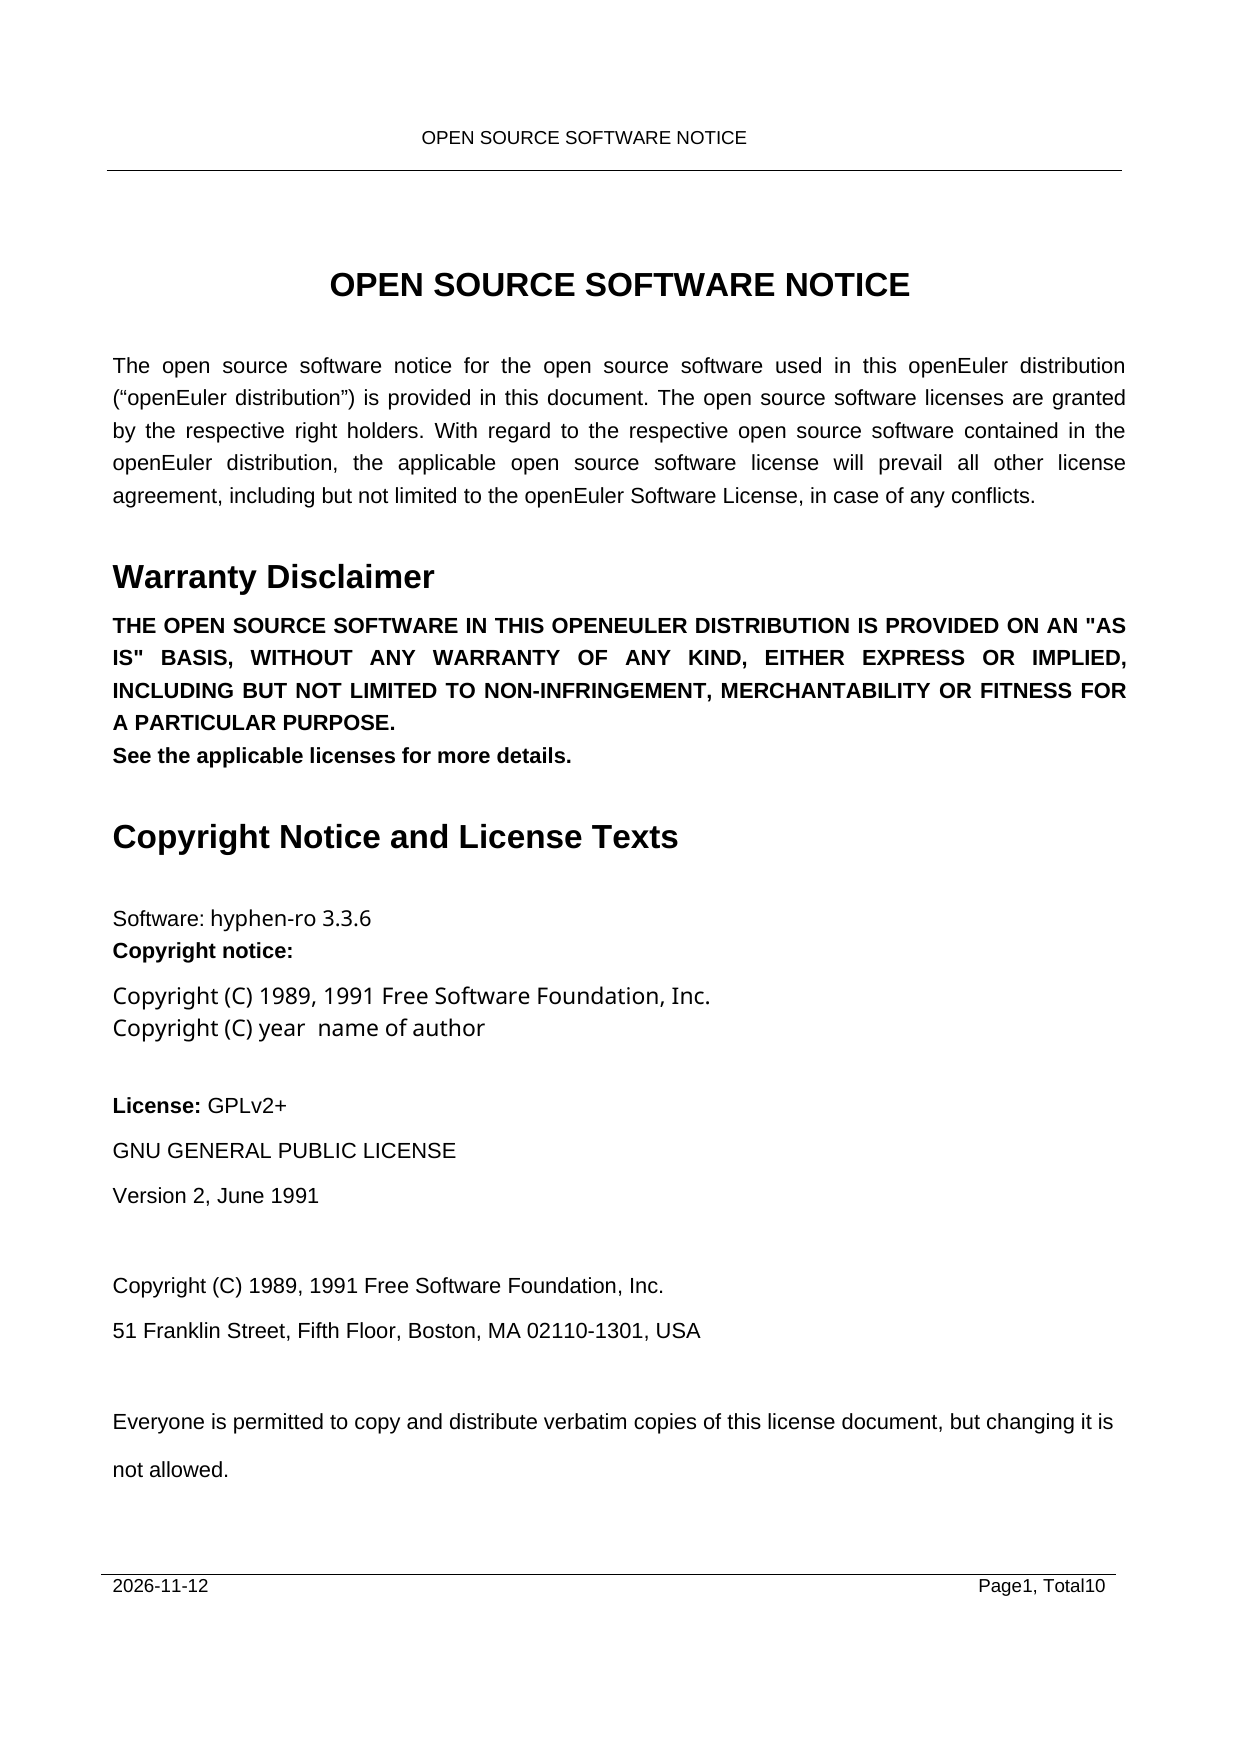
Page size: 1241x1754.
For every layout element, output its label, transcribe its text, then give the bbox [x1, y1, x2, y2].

text THE OPEN SOURCE SOFTWARE IN THIS OPENEULER DISTRIBUTION IS PROVIDED ON AN "AS IS" BASIS, WITHOUT ANY WARRANTY OF ANY KIND, EITHER EXPRESS OR IMPLIED, INCLUDING BUT NOT LIMITED TO NON-INFRINGEMENT, MERCHANTABILITY OR FITNESS FOR A PARTICULAR PURPOSE. See the applicable licenses for more details. [112, 609, 1128, 771]
text Everyone is permitted to copy and distribute verbatim copies of this license document, but changing it is not allowed. [112, 1405, 1128, 1486]
text 51 Franklin Street, Fifth Floor, Boston, MA 02110-1301, USA [112, 1315, 1128, 1347]
text OPEN SOURCE SOFTWARE NOTICE [112, 251, 1128, 316]
text Copyright (C) year name of author [112, 1012, 1128, 1044]
text Copyright notice: [112, 934, 1128, 966]
text Version 2, June 1991 [112, 1179, 1128, 1212]
text GNU GENERAL PUBLIC LICENSE [112, 1134, 1128, 1167]
text Copyright (C) 1989, 1991 Free Software Foundation, Inc. [112, 1269, 1128, 1302]
text Warranty Disclaimer [112, 544, 1128, 609]
text Software: hyphen-ro 3.3.6 [112, 901, 1128, 934]
text The open source software notice for the open source software used in this openEuler distribution (“openEuler distribution”) is provided in this document. The open source software licenses are granted by the respective right holders. With regard to the respective open source software contained in the openEuler distribution, the applicable open source software license will prevail all other license agreement, including but not limited to the openEuler Software License, in case of any conflicts. [112, 349, 1128, 511]
text Copyright Notice and License Texts [112, 804, 1128, 869]
text License: GPLv2+ [112, 1089, 1128, 1122]
text Copyright (C) 1989, 1991 Free Software Foundation, Inc. [112, 979, 1128, 1012]
